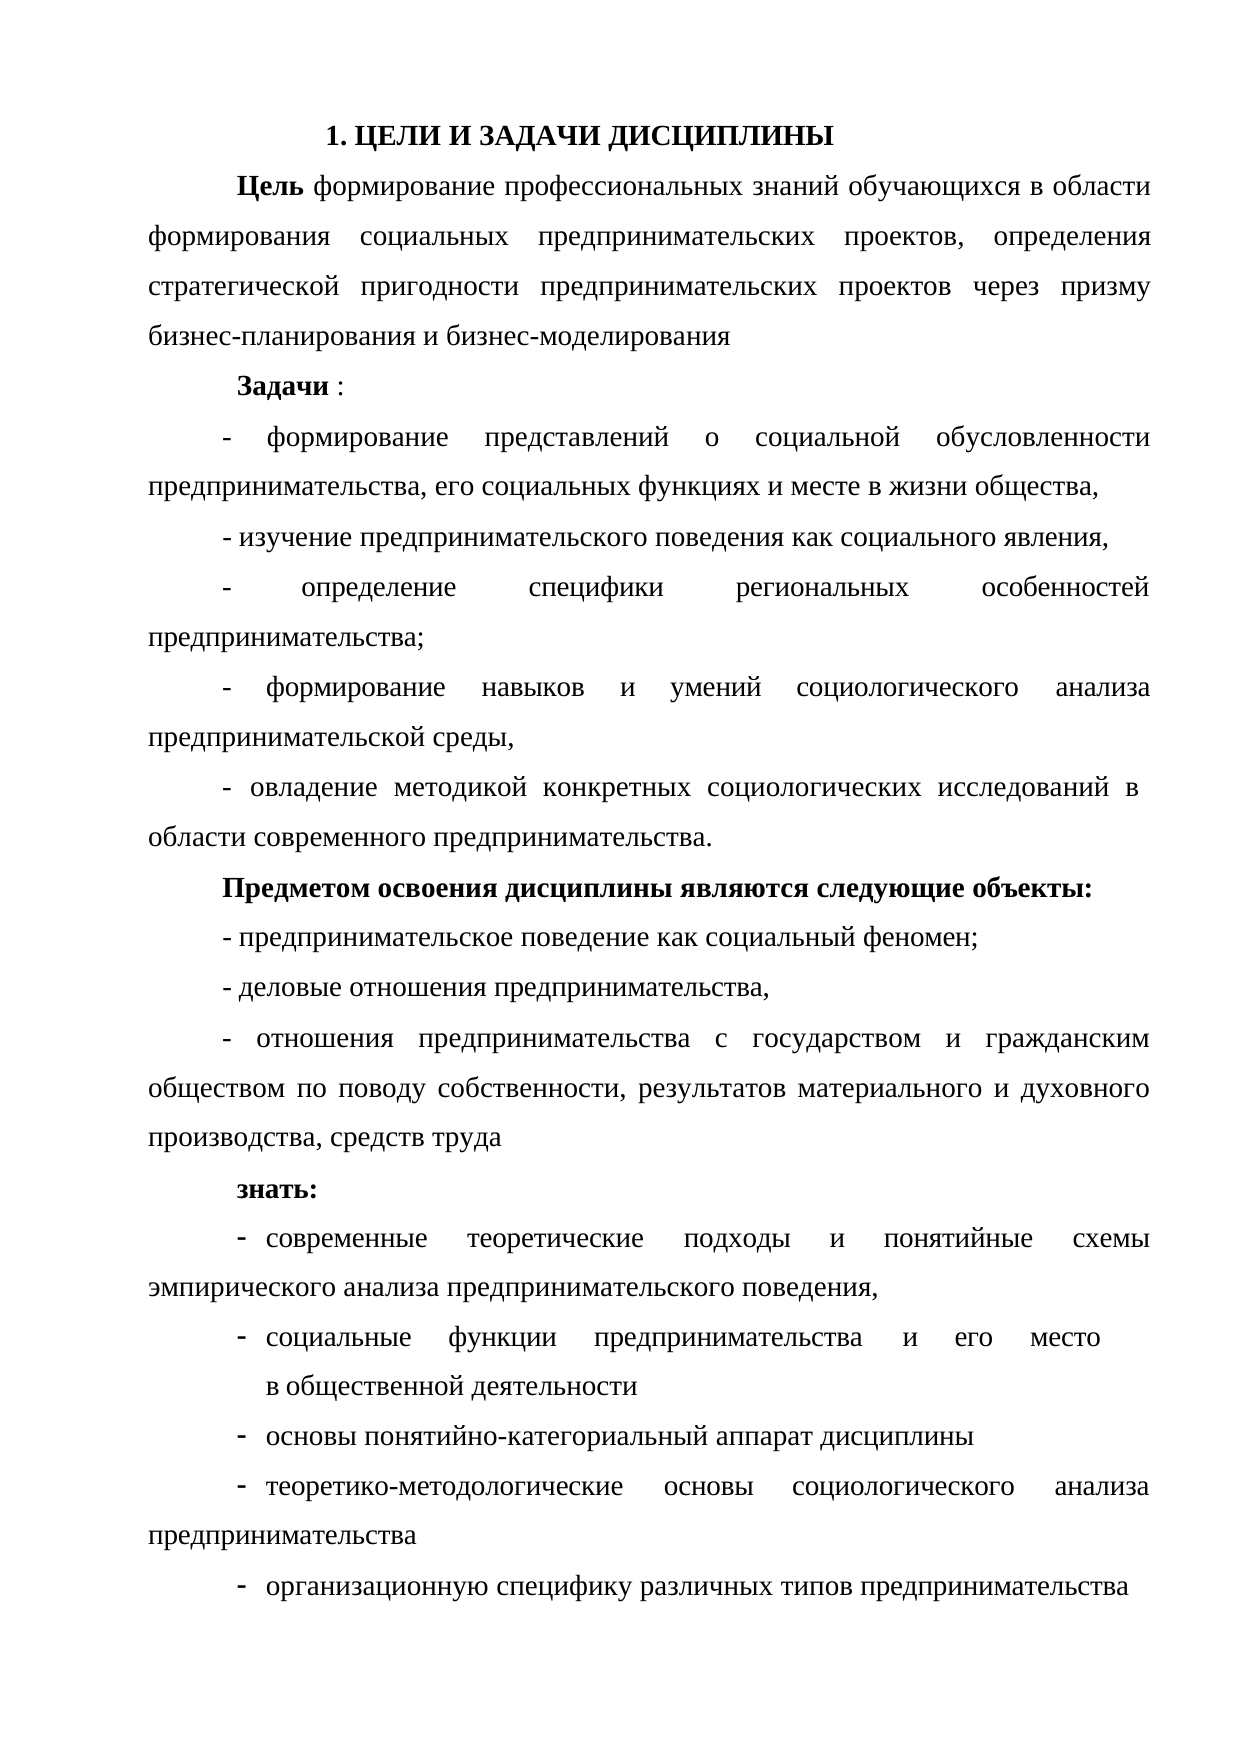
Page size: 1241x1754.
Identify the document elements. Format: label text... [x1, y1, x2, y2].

list организационную специфику различных типов предпринимательства [237, 1567, 1192, 1603]
list формирование навыков и умений социологического анализа предпринимательской среды, [148, 669, 1151, 753]
list современные теоретические подходы и понятийные схемы эмпирического анализа предпринимательского поведения, [148, 1220, 1151, 1303]
subtitle Предметом освоения дисциплины являются следующие объекты: [222, 870, 1192, 904]
list определение специфики региональных особенностей предпринимательства; [148, 569, 1151, 652]
list предпринимательское поведение как социальный феномен; [222, 919, 1192, 953]
subtitle Задачи : [237, 369, 1192, 402]
list основы понятийно-категориальный аппарат дисциплины [237, 1418, 1192, 1451]
list деловые отношения предпринимательства, [222, 969, 1192, 1003]
list формирование представлений о социальной обусловленности предпринимательства, его социальных функциях и месте в жизни общества, [148, 419, 1151, 502]
list изучение предпринимательского поведения как социального явления, [222, 519, 1192, 553]
subtitle ЦЕЛИ И ЗАДАЧИ ДИСЦИПЛИНЫ [325, 118, 1192, 151]
list отношения предпринимательства с государством и гражданским обществом по поводу собственности, результатов материального и духовного производства, средств труда [148, 1020, 1151, 1153]
list теоретико-методологические основы социологического анализа предпринимательства [148, 1468, 1152, 1551]
list социальные функции предпринимательства и его место в общественной деятельности [148, 1319, 1152, 1402]
subtitle знать: [237, 1171, 1192, 1205]
text Цель формирование профессиональных знаний обучающихся в области формирования социальных предпринимательских проектов, определения стратегической пригодности предпринимательских проектов через призму бизнеc-планирования и бизнес-моделирования [148, 168, 1152, 352]
list овладение методикой конкретных социологических исследований в области современного предпринимательства. [148, 769, 1151, 853]
